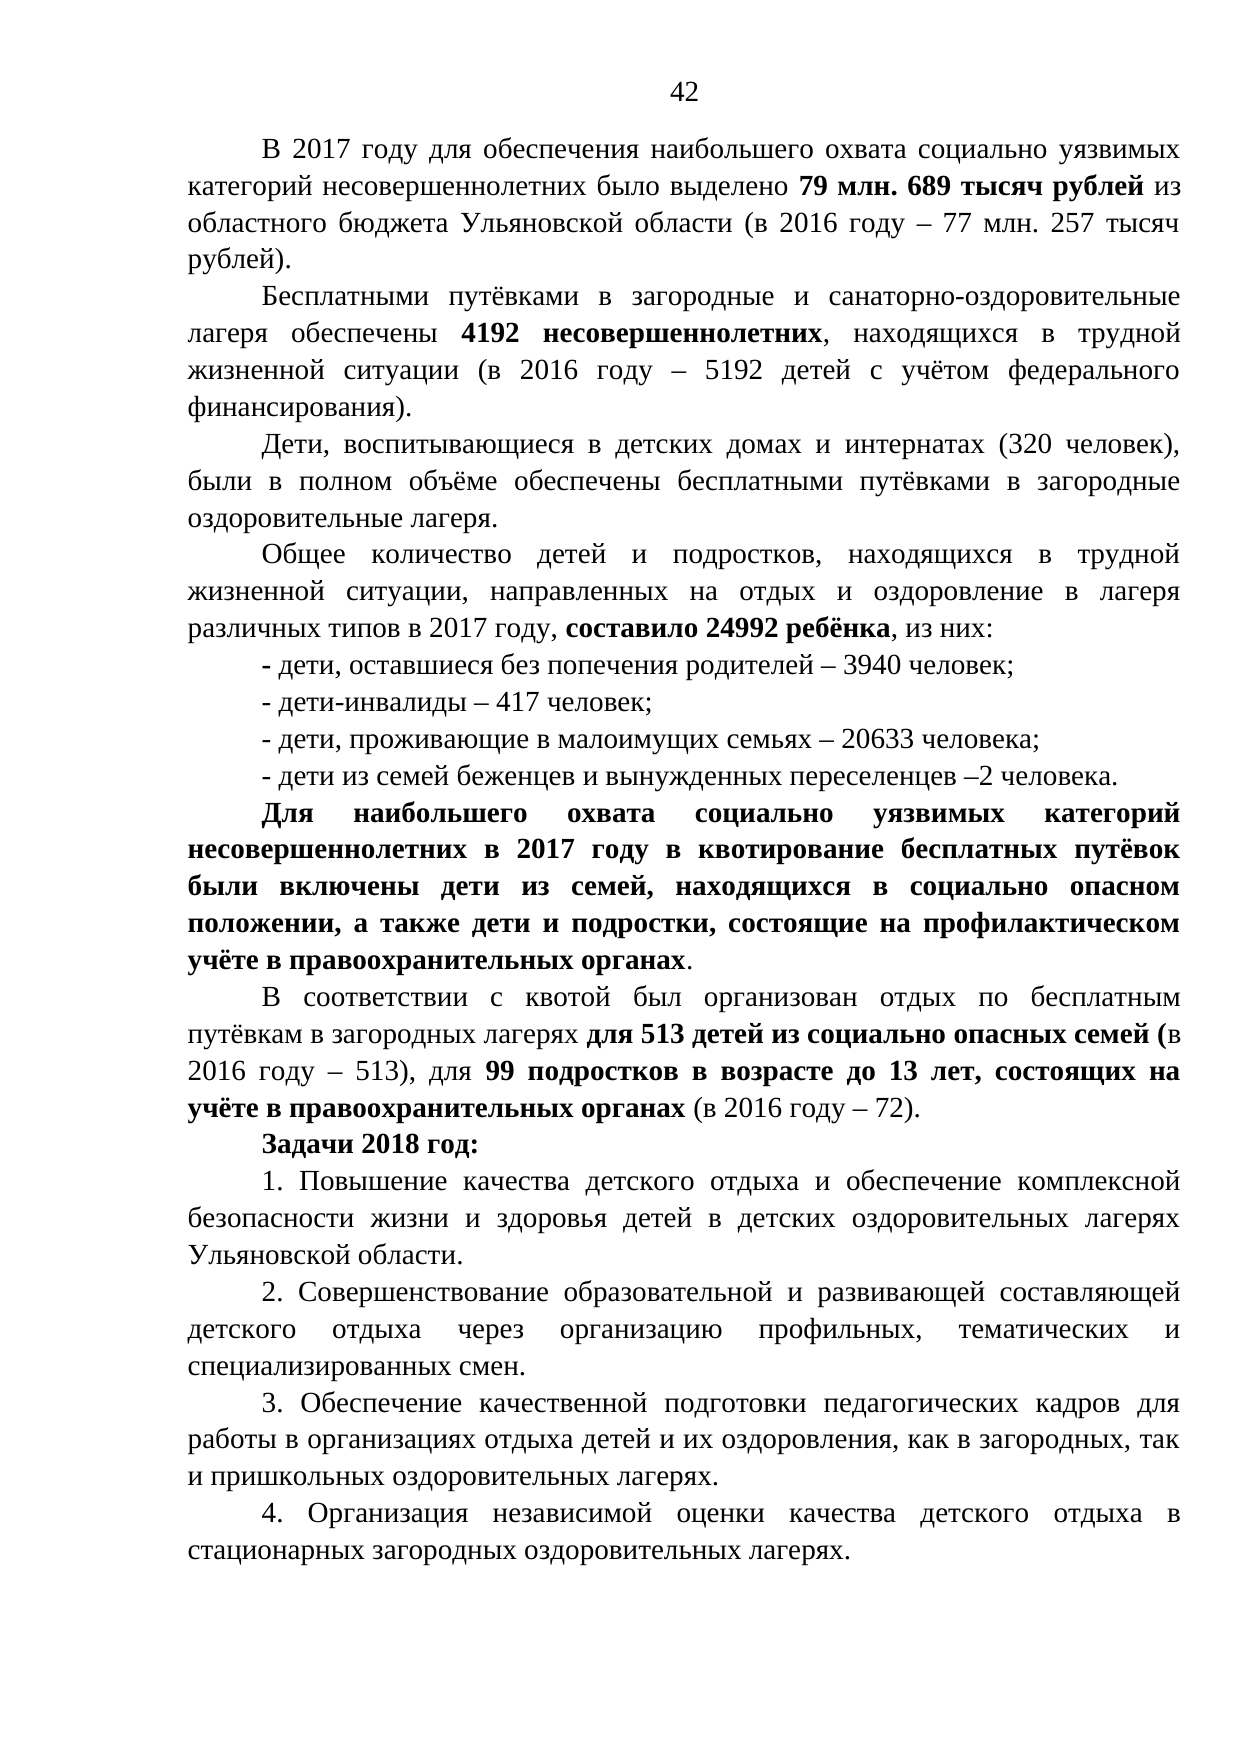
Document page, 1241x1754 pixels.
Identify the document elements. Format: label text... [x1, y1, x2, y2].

text 3. Обеспечение качественной подготовки педагогических кадров для работы в организациях отдыха детей и их оздоровления, как в загородных, так и пришкольных оздоровительных лагерях. [187, 1385, 1181, 1492]
text - дети, оставшиеся без попечения родителей – 3940 человек; [187, 647, 1181, 681]
text Общее количество детей и подростков, находящихся в трудной жизненной ситуации, направленных на отдых и оздоровление в лагеря различных типов в 2017 году, составило 24992 ребёнка, из них: [187, 537, 1181, 644]
text 1. Повышение качества детского отдыха и обеспечение комплексной безопасности жизни и здоровья детей в детских оздоровительных лагерях Ульяновской области. [187, 1163, 1181, 1271]
text - дети из семей беженцев и вынужденных переселенцев –2 человека. [187, 758, 1181, 791]
text Задачи 2018 год: [187, 1127, 1181, 1160]
text В соответствии с квотой был организован отдых по бесплатным путёвкам в загородных лагерях для 513 детей из социально опасных семей (в 2016 году – 513), для 99 подростков в возрасте до 13 лет, состоящих на учёте в правоохранительных органах (в 2016 году – 72). [187, 979, 1181, 1123]
text Дети, воспитывающиеся в детских домах и интернатах (320 человек), были в полном объёме обеспечены бесплатными путёвками в загородные оздоровительные лагеря. [187, 426, 1181, 533]
text Бесплатными путёвками в загородные и санаторно-оздоровительные лагеря обеспечены 4192 несовершеннолетних, находящихся в трудной жизненной ситуации (в 2016 году – 5192 детей с учётом федерального финансирования). [187, 278, 1181, 423]
text - дети-инвалиды – 417 человек; [187, 684, 1181, 718]
text В 2017 году для обеспечения наибольшего охвата социально уязвимых категорий несовершеннолетних было выделено 79 млн. 689 тысяч рублей из областного бюджета Ульяновской области (в 2016 году – 77 млн. 257 тысяч рублей). [187, 131, 1181, 275]
text 2. Совершенствование образовательной и развивающей составляющей детского отдыха через организацию профильных, тематических и специализированных смен. [187, 1274, 1181, 1381]
text - дети, проживающие в малоимущих семьях – 20633 человека; [187, 721, 1181, 754]
text Для наибольшего охвата социально уязвимых категорий несовершеннолетних в 2017 году в квотирование бесплатных путёвок были включены дети из семей, находящихся в социально опасном положении, а также дети и подростки, состоящие на профилактическом учёте в правоохранительных органах. [187, 795, 1181, 976]
text 4. Организация независимой оценки качества детского отдыха в стационарных загородных оздоровительных лагерях. [187, 1495, 1181, 1566]
